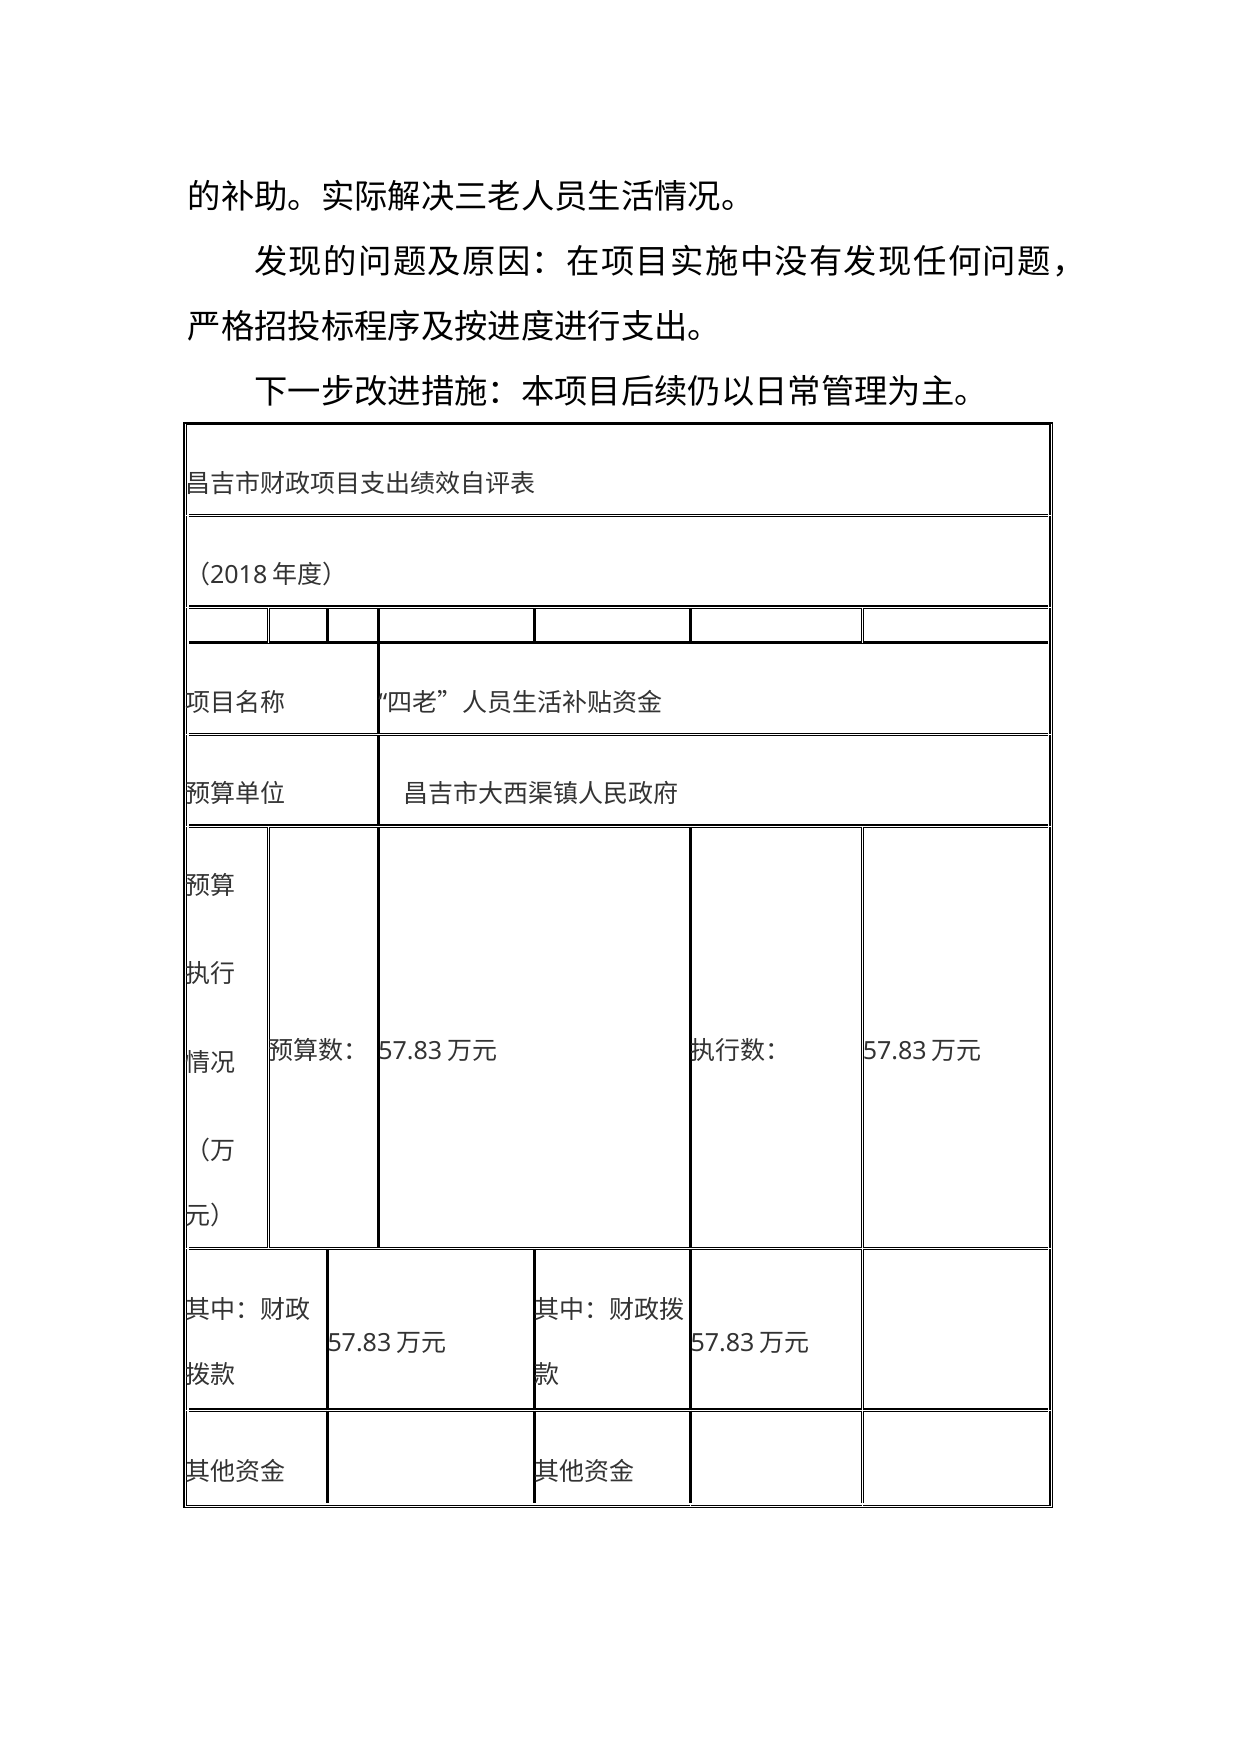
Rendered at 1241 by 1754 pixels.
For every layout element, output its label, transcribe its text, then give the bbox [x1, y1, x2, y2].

table_cell 预算单位 [185, 733, 378, 824]
table_cell “四老”人员生活补贴资金 [380, 641, 1049, 733]
table_cell 57.83万元 [329, 1250, 533, 1408]
table_cell [864, 1246, 1050, 1408]
table_cell 其中：财政拨款 [536, 1250, 689, 1408]
table_cell [692, 609, 861, 641]
table_cell 57.83万元 [692, 1250, 861, 1408]
table_cell 其他资金 [187, 1408, 327, 1505]
table_cell [690, 1412, 863, 1505]
table_cell [863, 1408, 1050, 1505]
table_cell 其他资金 [534, 1412, 690, 1505]
table_cell [329, 609, 377, 641]
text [187, 162, 1053, 227]
table_cell 预算数： [270, 828, 377, 1246]
table_cell 预算 执行 情况 （万元） [187, 824, 267, 1246]
table_cell 执行数： [692, 828, 861, 1246]
table_cell 57.83万元 [380, 828, 689, 1246]
table_header 昌吉市财政项目支出绩效自评表 [187, 425, 1049, 514]
table_cell （2018年度） [185, 514, 1051, 605]
text 下一步改进措施：本项目后续仍以日常管理为主。 [187, 357, 1053, 422]
table_cell 项目名称 [187, 641, 377, 733]
text 发现的问题及原因：在项目实施中没有发现任何问题，严格招投标程序及按进度进行支出。 [187, 227, 1053, 357]
table_cell [187, 605, 267, 641]
table_cell [536, 609, 689, 641]
table_cell [327, 1412, 534, 1505]
table_cell [380, 609, 533, 641]
table_cell 其中：财政拨款 [187, 1246, 326, 1408]
table_cell 57.83万元 [864, 824, 1050, 1246]
table_cell [864, 605, 1050, 641]
table_cell 昌吉市大西渠镇人民政府 [378, 733, 1051, 824]
table_cell [270, 609, 326, 641]
